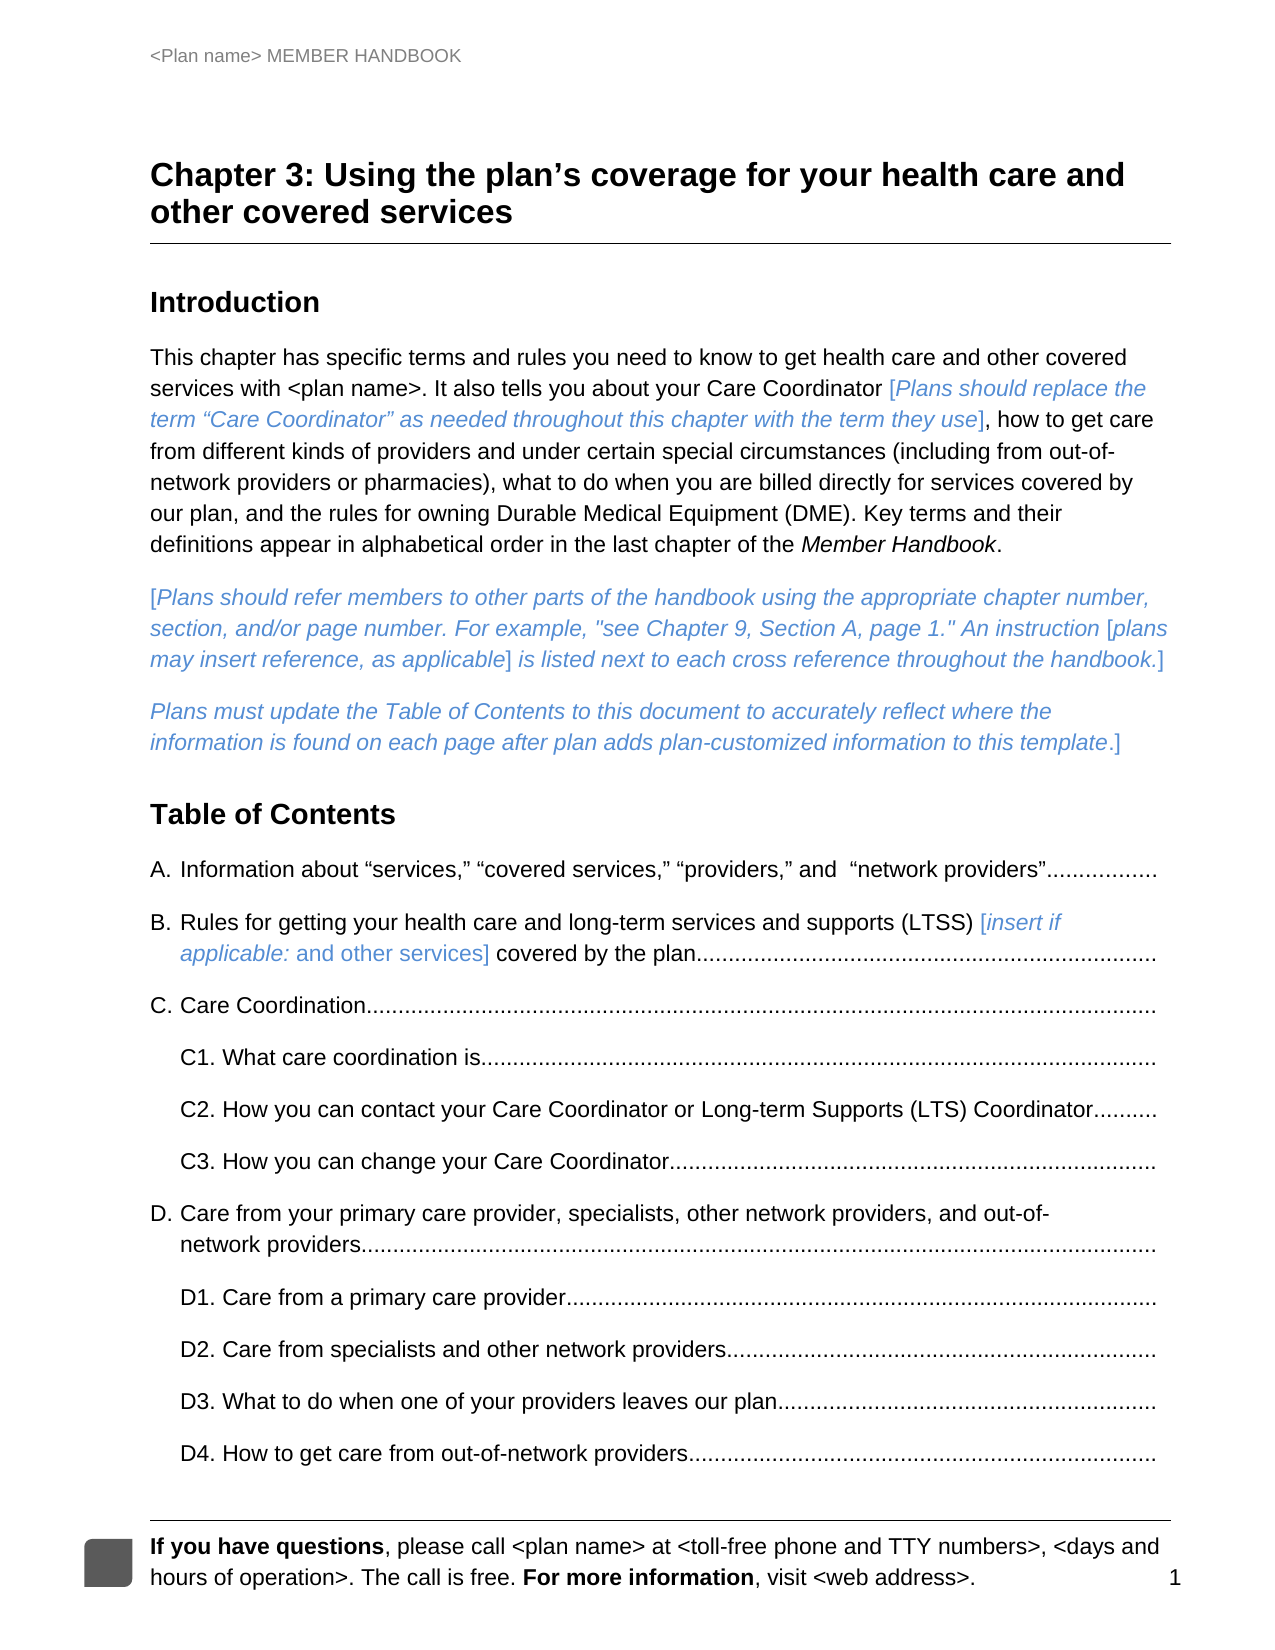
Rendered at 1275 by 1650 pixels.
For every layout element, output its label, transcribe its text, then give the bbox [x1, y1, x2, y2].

text [Plans should refer members to other parts of the handbook using the appropriate chapter number, section, and/or page number. For example, "see Chapter 9, Section A, page 1." An instruction [plans may insert reference, as applicable] is listed next to each cross reference throughout the handbook.] [150, 580, 1171, 674]
text C. Care Coordination 5 [150, 988, 1096, 1019]
text Introduction [150, 282, 1171, 319]
text Plans must update the Table of Contents to this document to accurately reflect where the information is found on each page after plan adds plan-customized information to this template.] [150, 694, 1171, 757]
text C3. How you can change your Care Coordinator 6 [180, 1144, 1096, 1176]
text D4. How to get care from out-of-network providers 9 [180, 1436, 1096, 1467]
text C1. What care coordination is 5 [180, 1040, 1096, 1072]
text C2. How you can contact your Care Coordinator or Long-term Supports (LTS) Coordinator 6 [180, 1092, 1096, 1124]
subtitle Chapter 3: Using the plan’s coverage for your health care and other covered services [150, 156, 1171, 243]
text D1. Care from a primary care provider 6 [180, 1280, 1096, 1311]
text A. Information about “services,” “covered services,” “providers,” and “network providers” 3 [150, 853, 1096, 884]
text B. Rules for getting your health care and long-term services and supports (LTSS) [insert if applicable: and other services] covered by the plan 3 [150, 905, 1096, 967]
text D. Care from your primary care provider, specialists, other network providers, and out-of-network providers 6 [150, 1197, 1096, 1259]
text Table of Contents [150, 794, 1096, 832]
text D3. What to do when one of your providers leaves our plan 8 [180, 1384, 1096, 1415]
text This chapter has specific terms and rules you need to know to get health care and other covered services with <plan name>. It also tells you about your Care Coordinator [Plans should replace the term “Care Coordinator” as needed throughout this chapter with the term they use], how to get care from different kinds of providers and under certain special circumstances (including from out-of-network providers or pharmacies), what to do when you are billed directly for services covered by our plan, and the rules for owning Durable Medical Equipment (DME). Key terms and their definitions appear in alphabetical order in the last chapter of the Member Handbook. [150, 340, 1171, 559]
text D2. Care from specialists and other network providers 7 [180, 1332, 1096, 1363]
